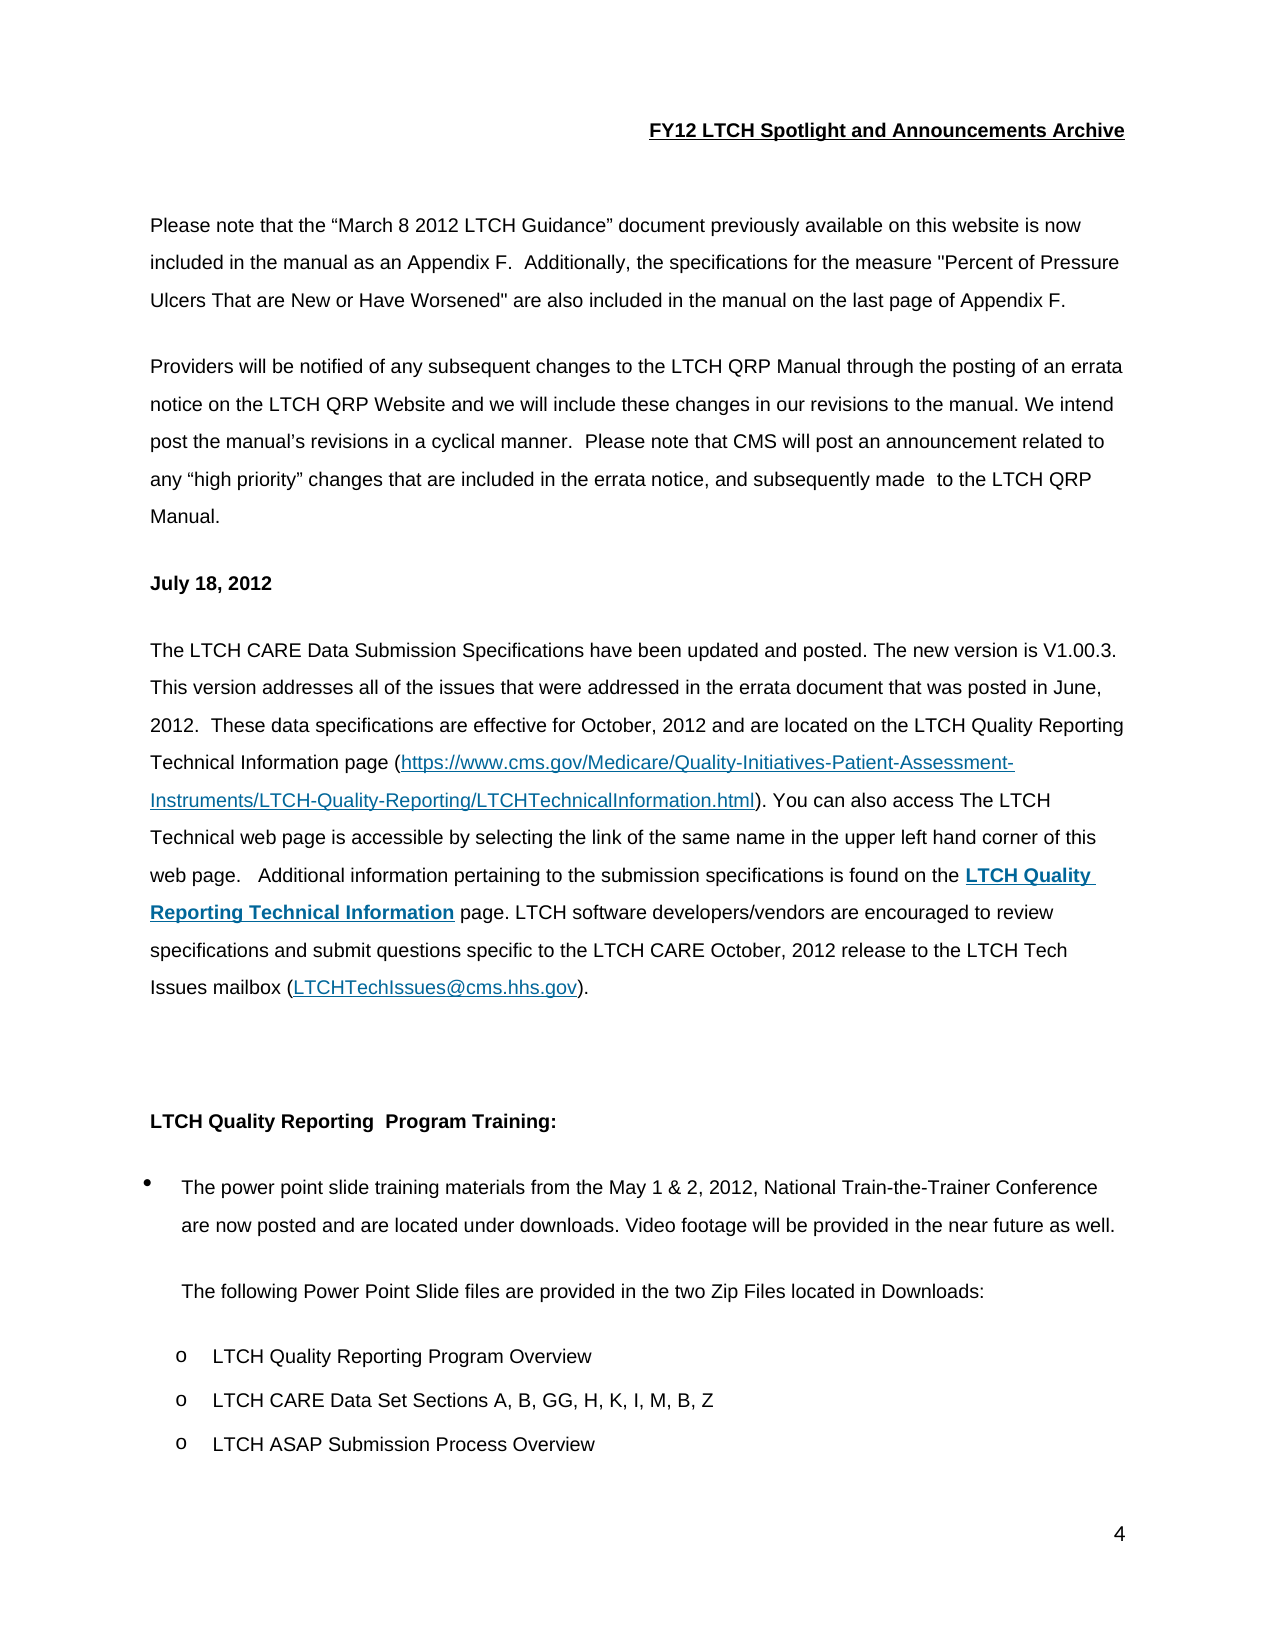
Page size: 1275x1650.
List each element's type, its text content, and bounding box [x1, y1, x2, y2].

text Please note that the “March 8 2012 LTCH Guidance” document previously available on this website is now included in the manual as an Appendix F. Additionally, the specifications for the measure "Percent of Pressure Ulcers That are New or Have Worsened" are also included in the manual on the last page of Appendix F. [150, 199, 1125, 311]
list LTCH CARE Data Set Sections A, B, GG, H, K, I, M, B, Z [175, 1376, 1125, 1413]
text Providers will be notified of any subsequent changes to the LTCH QRP Manual through the posting of an errata notice on the LTCH QRP Website and we will include these changes in our revisions to the manual. We intend post the manual’s revisions in a cyclical manner. Please note that CMS will post an announcement related to any “high priority” changes that are included in the errata notice, and subsequently made to the LTCH QRP Manual. [150, 341, 1125, 528]
text LTCH Quality Reporting Program Training: [150, 1095, 1125, 1132]
list The power point slide training materials from the May 1 & 2, 2012, National Train-the-Trainer Conference are now posted and are located under downloads. Video footage will be provided in the near future as well. [144, 1161, 1125, 1236]
text The LTCH CARE Data Submission Specifications have been updated and posted. The new version is V1.00.3. This version addresses all of the issues that were addressed in the errata document that was posted in June, 2012. These data specifications are effective for October, 2012 and are located on the LTCH Quality Reporting Technical Information page (https://www.cms.gov/Medicare/Quality-Initiatives-Patient-Assessment-Instruments/LTCH-Quality-Reporting/LTCHTechnicalInformation.html). You can also access The LTCH Technical web page is accessible by selecting the link of the same name in the upper left hand corner of this web page. Additional information pertaining to the submission specifications is found on the LTCH Quality Reporting Technical Information page. LTCH software developers/vendors are encouraged to review specifications and submit questions specific to the LTCH CARE October, 2012 release to the LTCH Tech Issues mailbox (LTCHTechIssues@cms.hhs.gov). [150, 624, 1125, 999]
text The following Power Point Slide files are provided in the two Zip Files located in Downloads: [181, 1266, 1125, 1303]
list LTCH Quality Reporting Program Overview [175, 1332, 1125, 1370]
list LTCH ASAP Submission Process Overview [175, 1420, 1125, 1457]
text July 18, 2012 [150, 557, 1125, 595]
